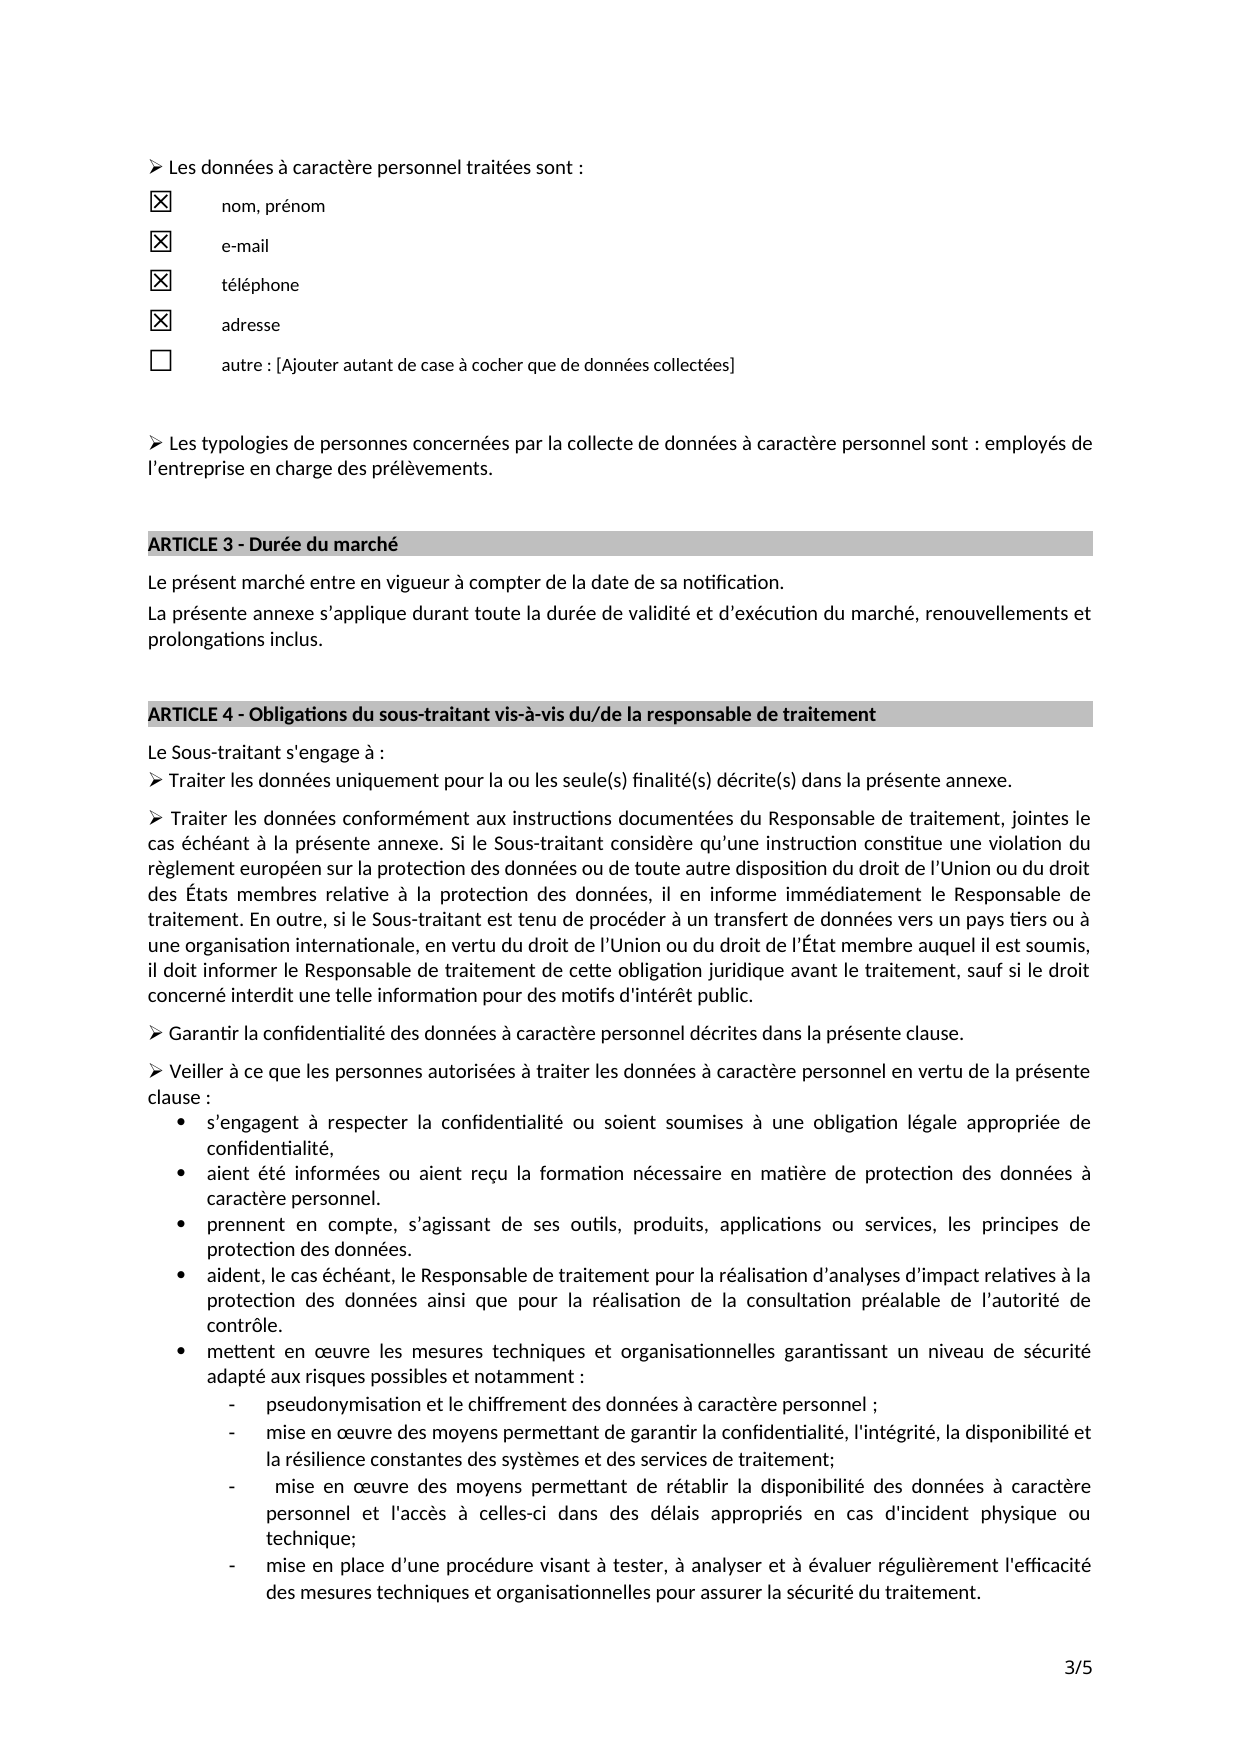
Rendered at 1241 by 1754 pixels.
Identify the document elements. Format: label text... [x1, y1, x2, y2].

list mise en œuvre des moyens permettant de rétablir la disponibilité des données à caractère personnel et l'accès à celles-ci dans des délais appropriés en cas d'incident physique ou technique; [228, 1471, 1093, 1551]
list pseudonymisation et le chiffrement des données à caractère personnel ; [228, 1389, 1093, 1417]
list prennent en compte, s’agissant de ses outils, produits, applications ou services, les principes de protection des données. [177, 1211, 1093, 1262]
text autre : [Ajouter autant de case à cocher que de données collectées] [148, 340, 1093, 380]
list aident, le cas échéant, le Responsable de traitement pour la réalisation d’analyses d’impact relatives à la protection des données ainsi que pour la réalisation de la consultation préalable de l’autorité de contrôle. [177, 1262, 1093, 1338]
list mise en place d’une procédure visant à tester, à analyser et à évaluer régulièrement l'efficacité des mesures techniques et organisationnelles pour assurer la sécurité du traitement. [228, 1551, 1093, 1604]
text e-mail [148, 221, 1093, 261]
text adresse [148, 300, 1093, 340]
text Garantir la confidentialité des données à caractère personnel décrites dans la présente clause. [148, 1021, 1093, 1046]
list s’engagent à respecter la confidentialité ou soient soumises à une obligation légale appropriée de confidentialité, [177, 1109, 1093, 1160]
text Traiter les données conformément aux instructions documentées du Responsable de traitement, jointes le cas échéant à la présente annexe. Si le Sous-traitant considère qu’une instruction constitue une violation du règlement européen sur la protection des données ou de toute autre disposition du droit de l’Union ou du droit des États membres relative à la protection des données, il en informe immédiatement le Responsable de traitement. En outre, si le Sous-traitant est tenu de procéder à un transfert de données vers un pays tiers ou à une organisation internationale, en vertu du droit de l’Union ou du droit de l’État membre auquel il est soumis, il doit informer le Responsable de traitement de cette obligation juridique avant le traitement, sauf si le droit concerné interdit une telle information pour des motifs d'intérêt public. [148, 805, 1093, 1008]
text Traiter les données uniquement pour la ou les seule(s) finalité(s) décrite(s) dans la présente annexe. [148, 767, 1093, 792]
subtitle ARTICLE 4 - Obligations du sous-traitant vis-à-vis du/de la responsable de traitement [148, 701, 1093, 727]
text nom, prénom [148, 181, 1093, 221]
text Le Sous-traitant s'engage à : [148, 739, 1093, 765]
text La présente annexe s’applique durant toute la durée de validité et d’exécution du marché, renouvellements et prolongations inclus. [148, 601, 1093, 651]
text Le présent marché entre en vigueur à compter de la date de sa notification. [148, 569, 1093, 594]
list mettent en œuvre les mesures techniques et organisationnelles garantissant un niveau de sécurité adapté aux risques possibles et notamment : [177, 1338, 1093, 1389]
list mise en œuvre des moyens permettant de garantir la confidentialité, l'intégrité, la disponibilité et la résilience constantes des systèmes et des services de traitement; [228, 1417, 1093, 1471]
text Les typologies de personnes concernées par la collecte de données à caractère personnel sont : employés de l’entreprise en charge des prélèvements. [148, 430, 1093, 481]
text téléphone [148, 261, 1093, 300]
text Les données à caractère personnel traitées sont : [148, 154, 1093, 179]
list aient été informées ou aient reçu la formation nécessaire en matière de protection des données à caractère personnel. [177, 1160, 1093, 1211]
text Veiller à ce que les personnes autorisées à traiter les données à caractère personnel en vertu de la présente clause : [148, 1058, 1093, 1109]
text ARTICLE 3 - Durée du marché [148, 531, 1093, 556]
